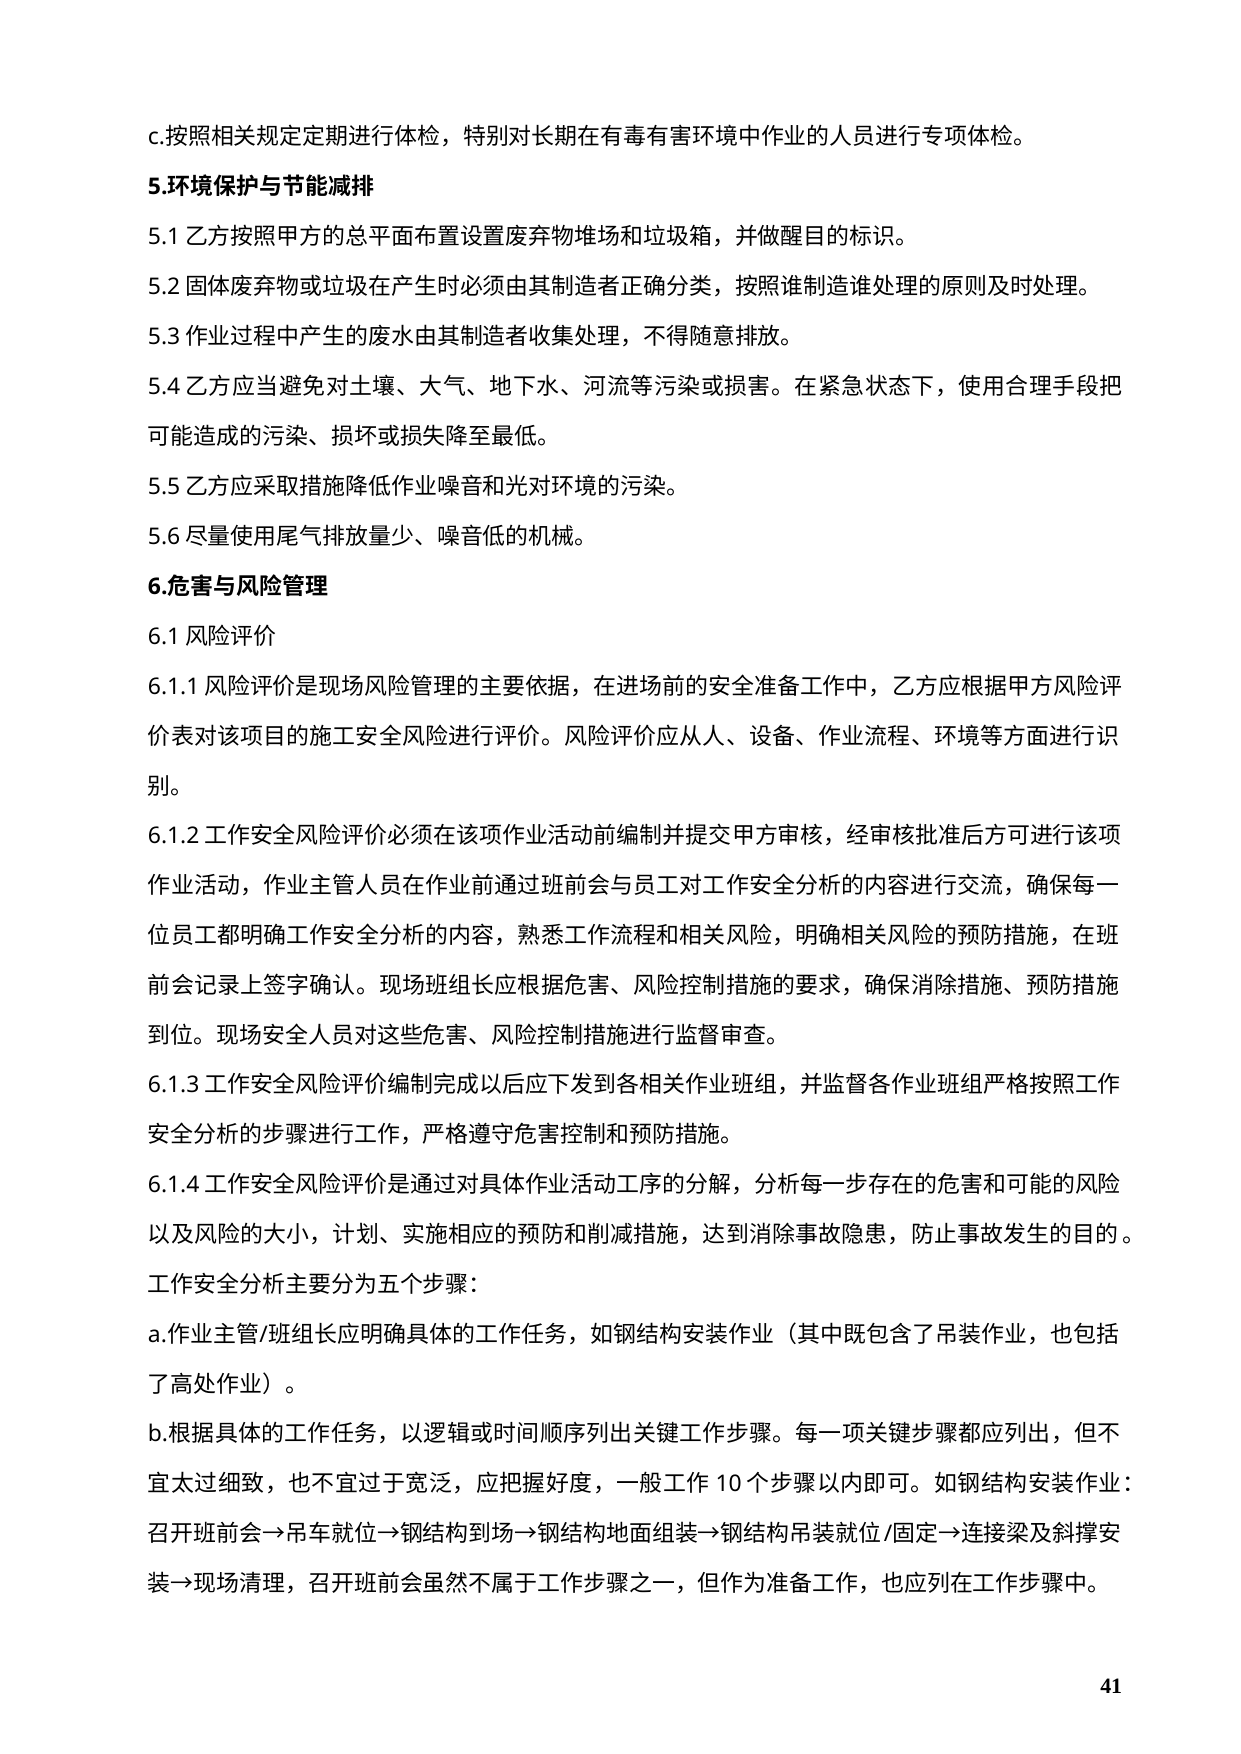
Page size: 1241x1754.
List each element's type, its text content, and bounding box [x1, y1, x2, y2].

text a.作业主管/班组长应明确具体的工作任务，如钢结构安装作业（其中既包含了吊装作业，也包括了高处作业）。 [148, 1316, 1122, 1399]
text 5.环境保护与节能减排 [148, 168, 1122, 201]
text 6.1.4工作安全风险评价是通过对具体作业活动工序的分解，分析每一步存在的危害和可能的风险以及风险的大小，计划、实施相应的预防和削减措施，达到消除事故隐患，防止事故发生的目的。工作安全分析主要分为五个步骤： [148, 1166, 1122, 1299]
text 5.2固体废弃物或垃圾在产生时必须由其制造者正确分类，按照谁制造谁处理的原则及时处理。 [148, 268, 1122, 301]
text 6.1.3工作安全风险评价编制完成以后应下发到各相关作业班组，并监督各作业班组严格按照工作安全分析的步骤进行工作，严格遵守危害控制和预防措施。 [148, 1066, 1122, 1149]
text 6.1风险评价 [148, 618, 1122, 651]
text 5.6尽量使用尾气排放量少、噪音低的机械。 [148, 518, 1122, 551]
text 5.3作业过程中产生的废水由其制造者收集处理，不得随意排放。 [148, 318, 1122, 351]
text 6.1.2工作安全风险评价必须在该项作业活动前编制并提交甲方审核，经审核批准后方可进行该项作业活动，作业主管人员在作业前通过班前会与员工对工作安全分析的内容进行交流，确保每一位员工都明确工作安全分析的内容，熟悉工作流程和相关风险，明确相关风险的预防措施，在班前会记录上签字确认。现场班组长应根据危害、风险控制措施的要求，确保消除措施、预防措施到位。现场安全人员对这些危害、风险控制措施进行监督审查。 [148, 817, 1122, 1050]
text 5.4乙方应当避免对土壤、大气、地下水、河流等污染或损害。在紧急状态下，使用合理手段把可能造成的污染、损坏或损失降至最低。 [148, 368, 1122, 451]
text b.根据具体的工作任务，以逻辑或时间顺序列出关键工作步骤。每一项关键步骤都应列出，但不宜太过细致，也不宜过于宽泛，应把握好度，一般工作10个步骤以内即可。如钢结构安装作业：召开班前会→吊车就位→钢结构到场→钢结构地面组装→钢结构吊装就位/固定→连接梁及斜撑安装→现场清理，召开班前会虽然不属于工作步骤之一，但作为准备工作，也应列在工作步骤中。 [148, 1415, 1122, 1598]
text 6.危害与风险管理 [148, 568, 1122, 601]
text c.按照相关规定定期进行体检，特别对长期在有毒有害环境中作业的人员进行专项体检。 [148, 118, 1122, 151]
text 5.1乙方按照甲方的总平面布置设置废弃物堆场和垃圾箱，并做醒目的标识。 [148, 218, 1122, 251]
text 6.1.1风险评价是现场风险管理的主要依据，在进场前的安全准备工作中，乙方应根据甲方风险评价表对该项目的施工安全风险进行评价。风险评价应从人、设备、作业流程、环境等方面进行识别。 [148, 668, 1122, 801]
text 5.5乙方应采取措施降低作业噪音和光对环境的污染。 [148, 468, 1122, 501]
